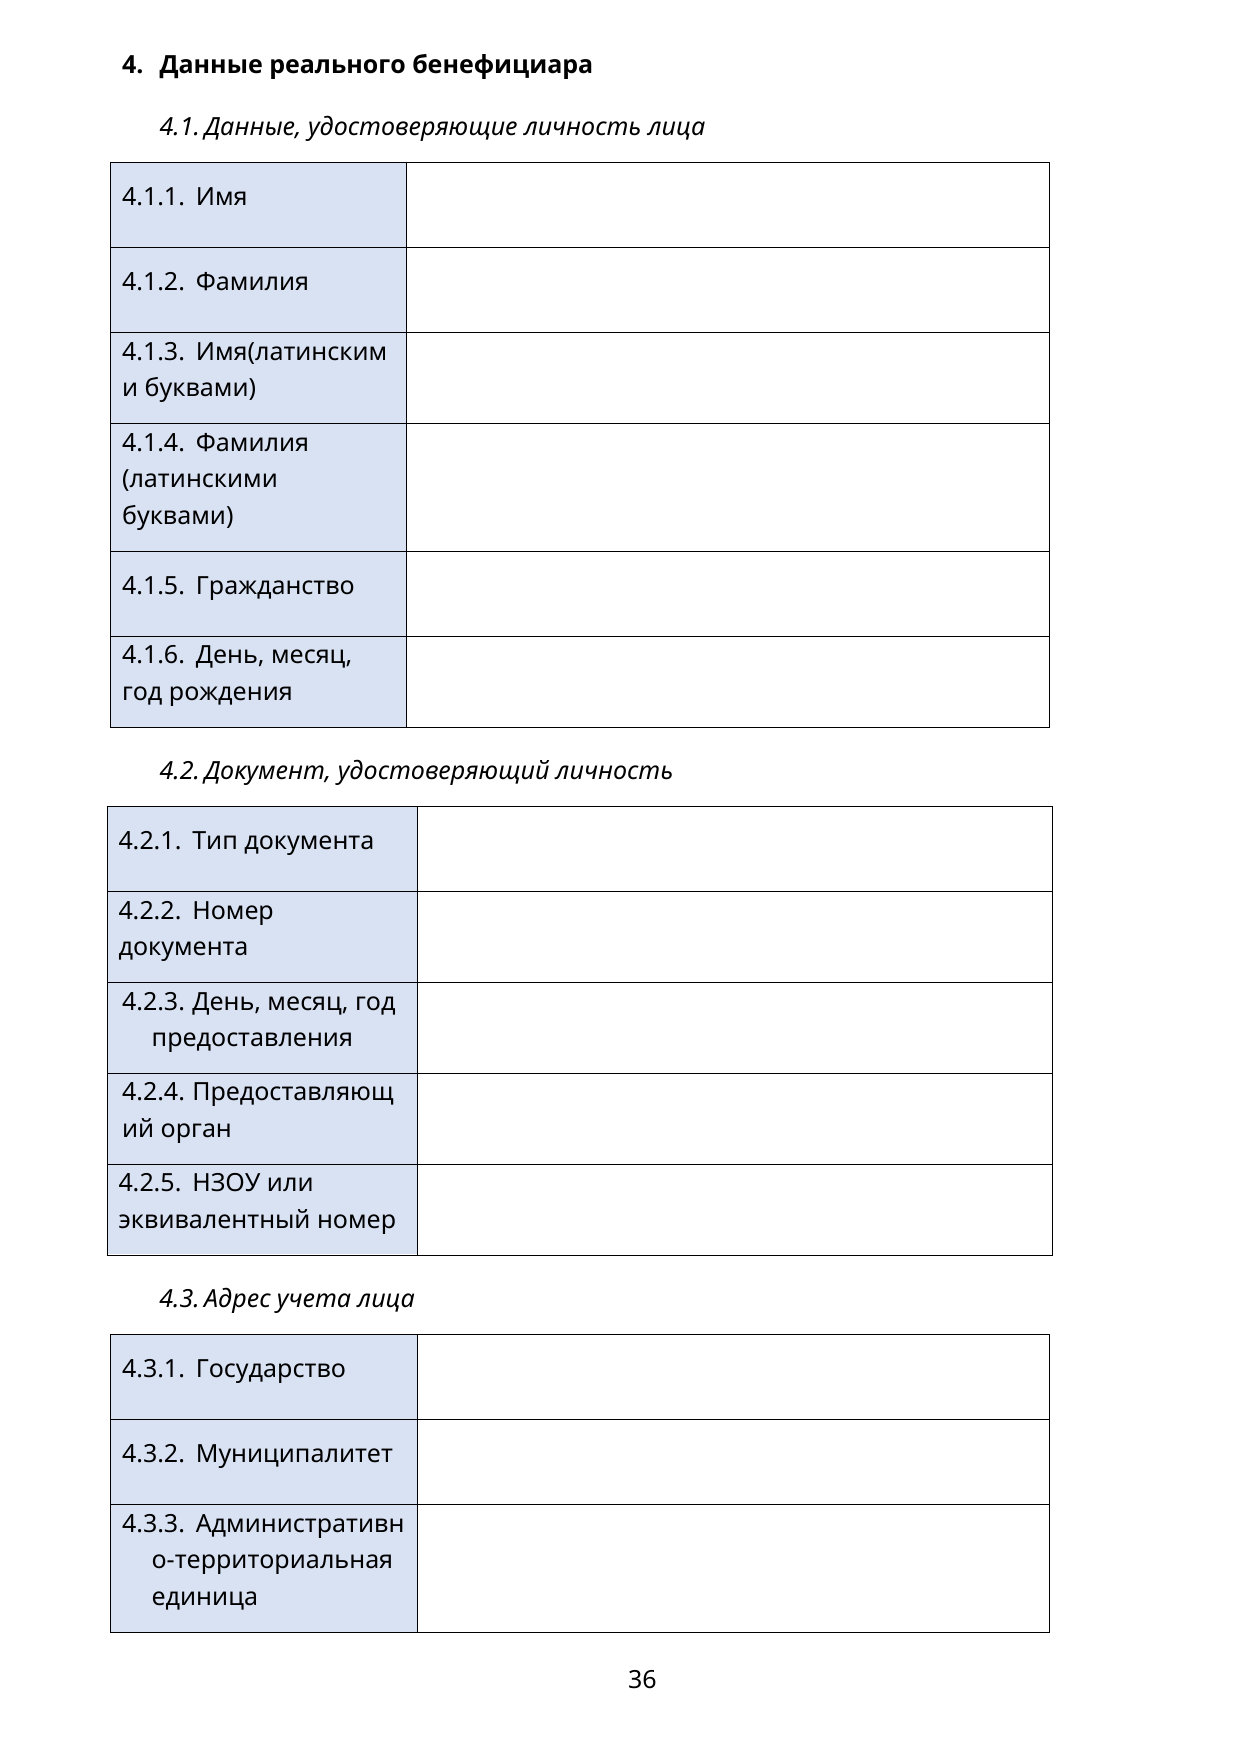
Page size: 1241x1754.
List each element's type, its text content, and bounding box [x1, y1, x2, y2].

list Адрес учета лица [159, 1281, 1162, 1315]
table_cell [418, 983, 1052, 1073]
table_cell [418, 892, 1052, 982]
table_cell День, месяц, год рождения [111, 637, 406, 727]
table_cell [418, 1505, 1049, 1632]
table_cell НЗОУ или эквивалентный номер [108, 1165, 417, 1254]
table_header Государство [111, 1335, 417, 1419]
table_cell Предоставляющий орган [108, 1074, 417, 1164]
table_cell [407, 424, 1049, 551]
table_header Имя [111, 163, 406, 247]
table_cell [407, 552, 1049, 636]
table_cell Фамилия (латинскими буквами) [111, 424, 406, 551]
table_cell [407, 637, 1049, 727]
list Документ, удостоверяющий личность [159, 753, 1162, 787]
table_cell Административно-территориальная единица [111, 1505, 417, 1632]
table_header Тип документа [108, 807, 417, 891]
table_header [407, 163, 1049, 247]
table_cell Фамилия [111, 248, 406, 332]
table_cell Гражданство [111, 552, 406, 636]
table_cell Муниципалитет [111, 1420, 417, 1504]
table_cell [407, 248, 1049, 332]
table_cell [418, 1165, 1052, 1254]
table_cell Имя(латинскими буквами) [111, 333, 406, 423]
table_cell [418, 1074, 1052, 1164]
list Данные реального бенефициара [122, 47, 1162, 81]
table_cell Номер документа [108, 892, 417, 982]
table_header [418, 807, 1052, 891]
list Данные, удостоверяющие личность лица [159, 109, 1162, 143]
table_header [418, 1335, 1049, 1419]
table_cell [418, 1420, 1049, 1504]
table_cell [407, 333, 1049, 423]
table_cell День, месяц, год предоставления [108, 983, 417, 1073]
